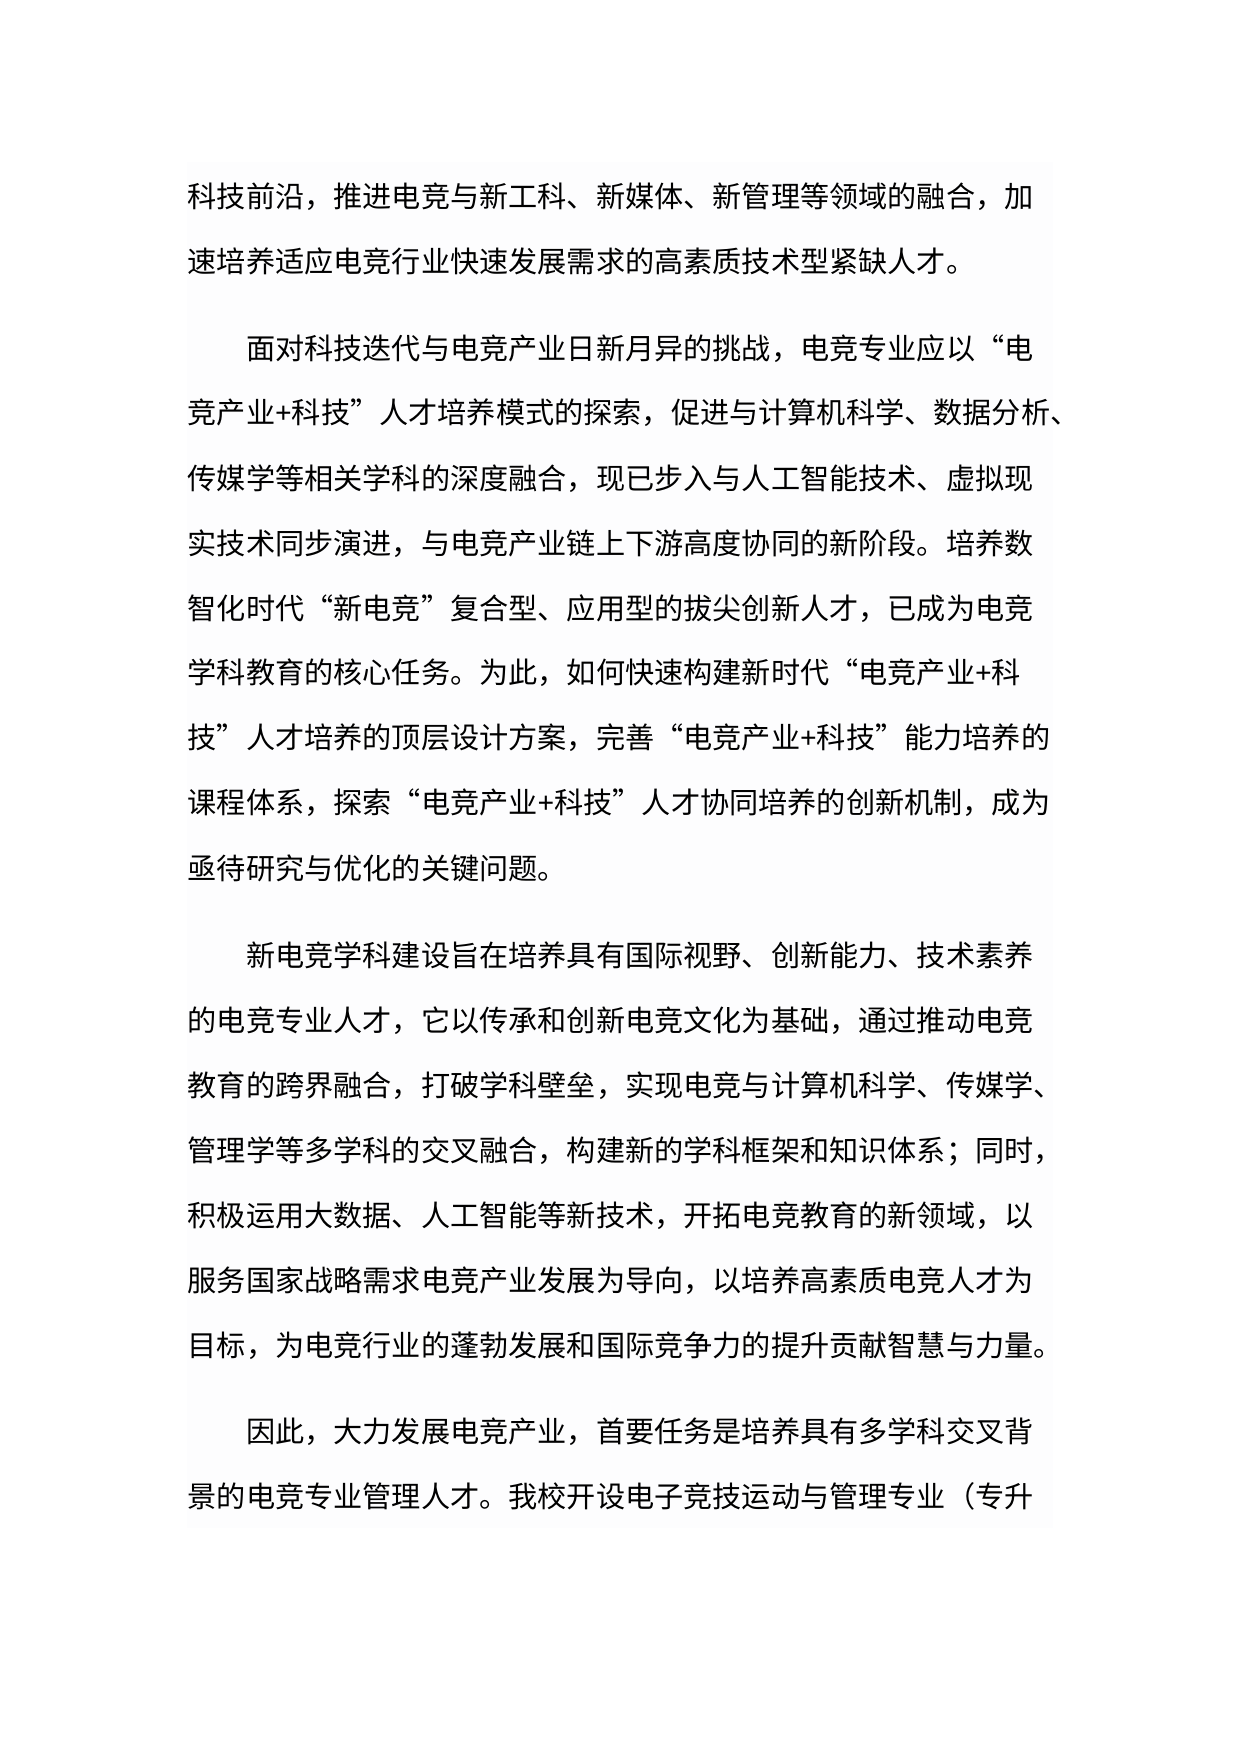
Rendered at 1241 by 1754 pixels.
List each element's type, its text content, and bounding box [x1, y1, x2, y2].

text 面对科技迭代与电竞产业日新月异的挑战，电竞专业应以“电竞产业+科技”人才培养模式的探索，促进与计算机科学、数据分析、传媒学等相关学科的深度融合，现已步入与人工智能技术、虚拟现实技术同步演进，与电竞产业链上下游高度协同的新阶段。培养数智化时代“新电竞”复合型、应用型的拔尖创新人才，已成为电竞学科教育的核心任务。为此，如何快速构建新时代“电竞产业+科技”人才培养的顶层设计方案，完善“电竞产业+科技”能力培养的课程体系，探索“电竞产业+科技”人才协同培养的创新机制，成为亟待研究与优化的关键问题。 [187, 314, 1053, 899]
text 新电竞学科建设旨在培养具有国际视野、创新能力、技术素养的电竞专业人才，它以传承和创新电竞文化为基础，通过推动电竞教育的跨界融合，打破学科壁垒，实现电竞与计算机科学、传媒学、管理学等多学科的交叉融合，构建新的学科框架和知识体系；同时，积极运用大数据、人工智能等新技术，开拓电竞教育的新领域，以服务国家战略需求电竞产业发展为导向，以培养高素质电竞人才为目标，为电竞行业的蓬勃发展和国际竞争力的提升贡献智慧与力量。 [187, 921, 1053, 1376]
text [187, 1398, 1053, 1528]
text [187, 162, 1053, 292]
